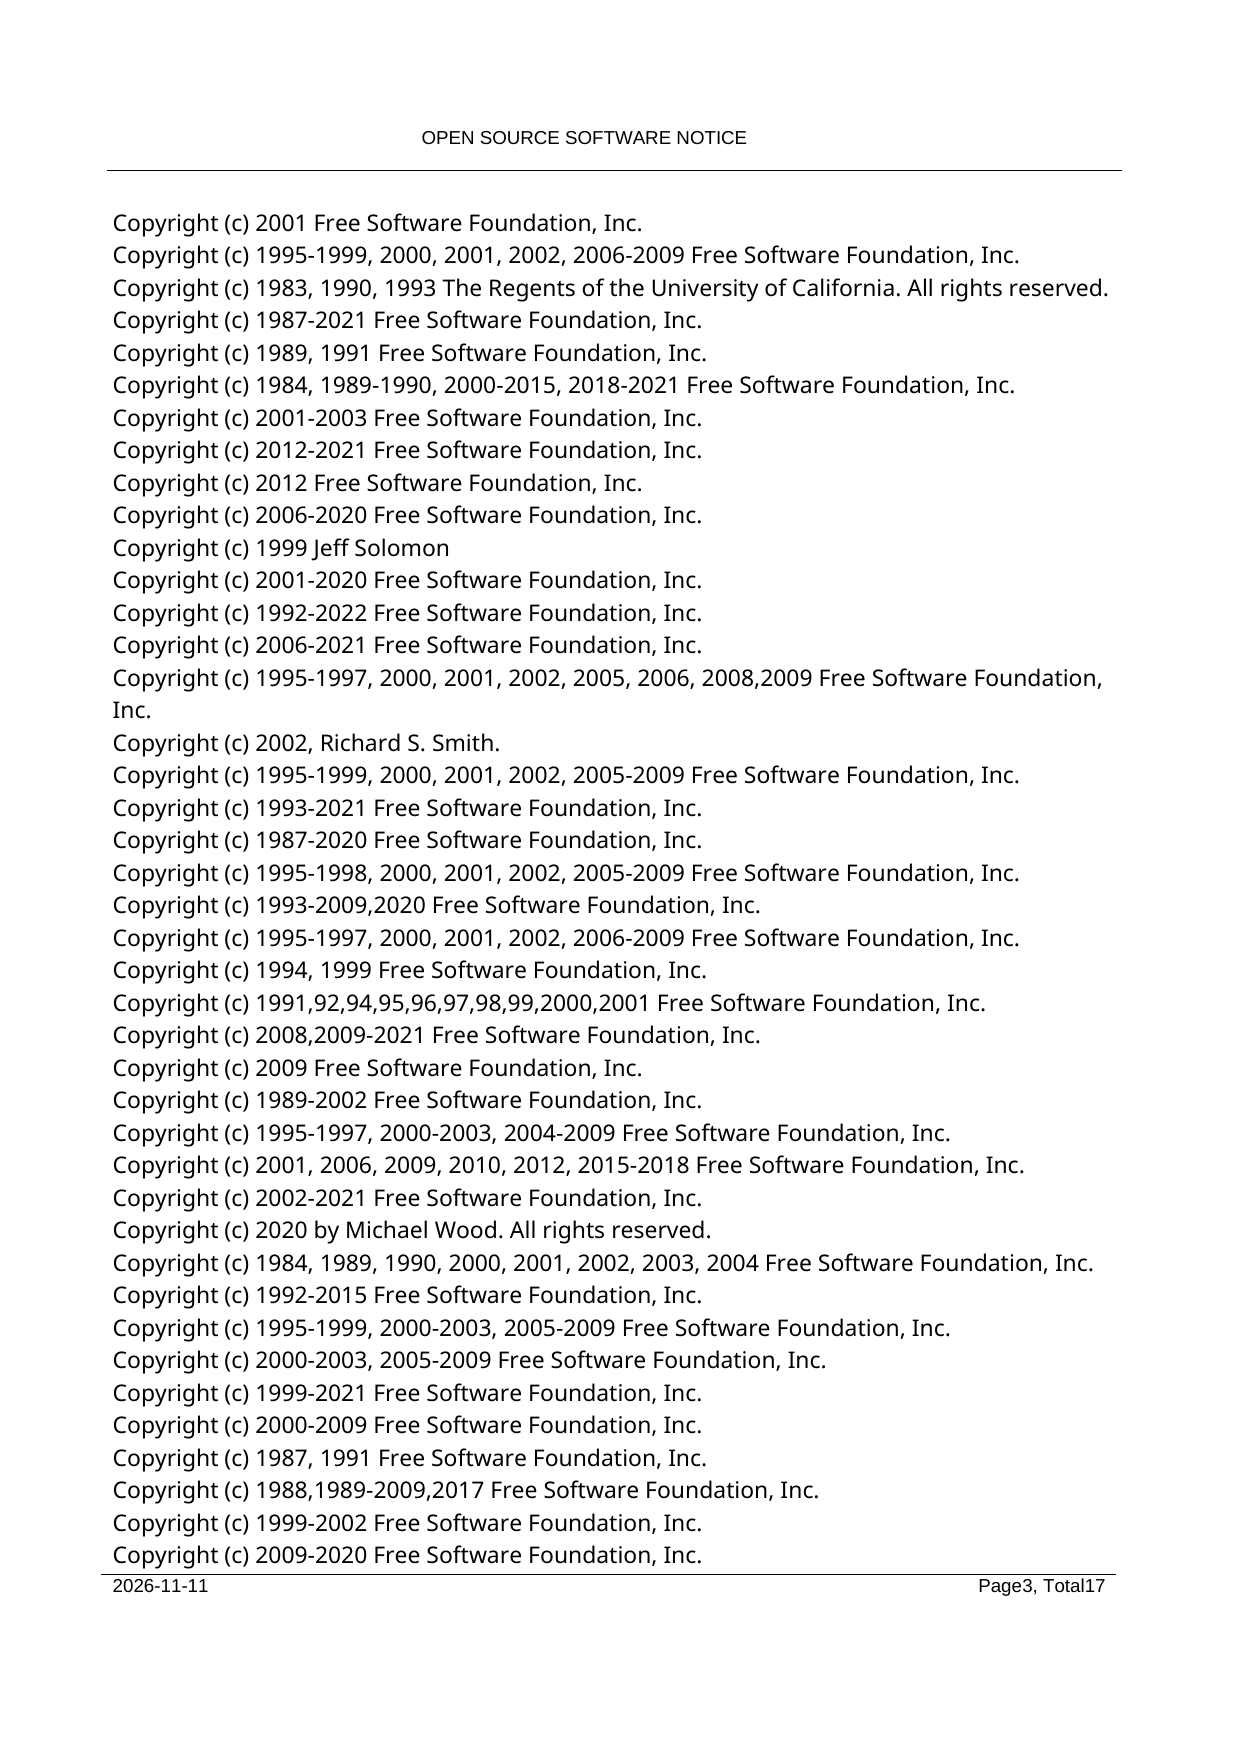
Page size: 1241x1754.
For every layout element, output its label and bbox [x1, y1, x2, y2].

text [112, 206, 1128, 1571]
